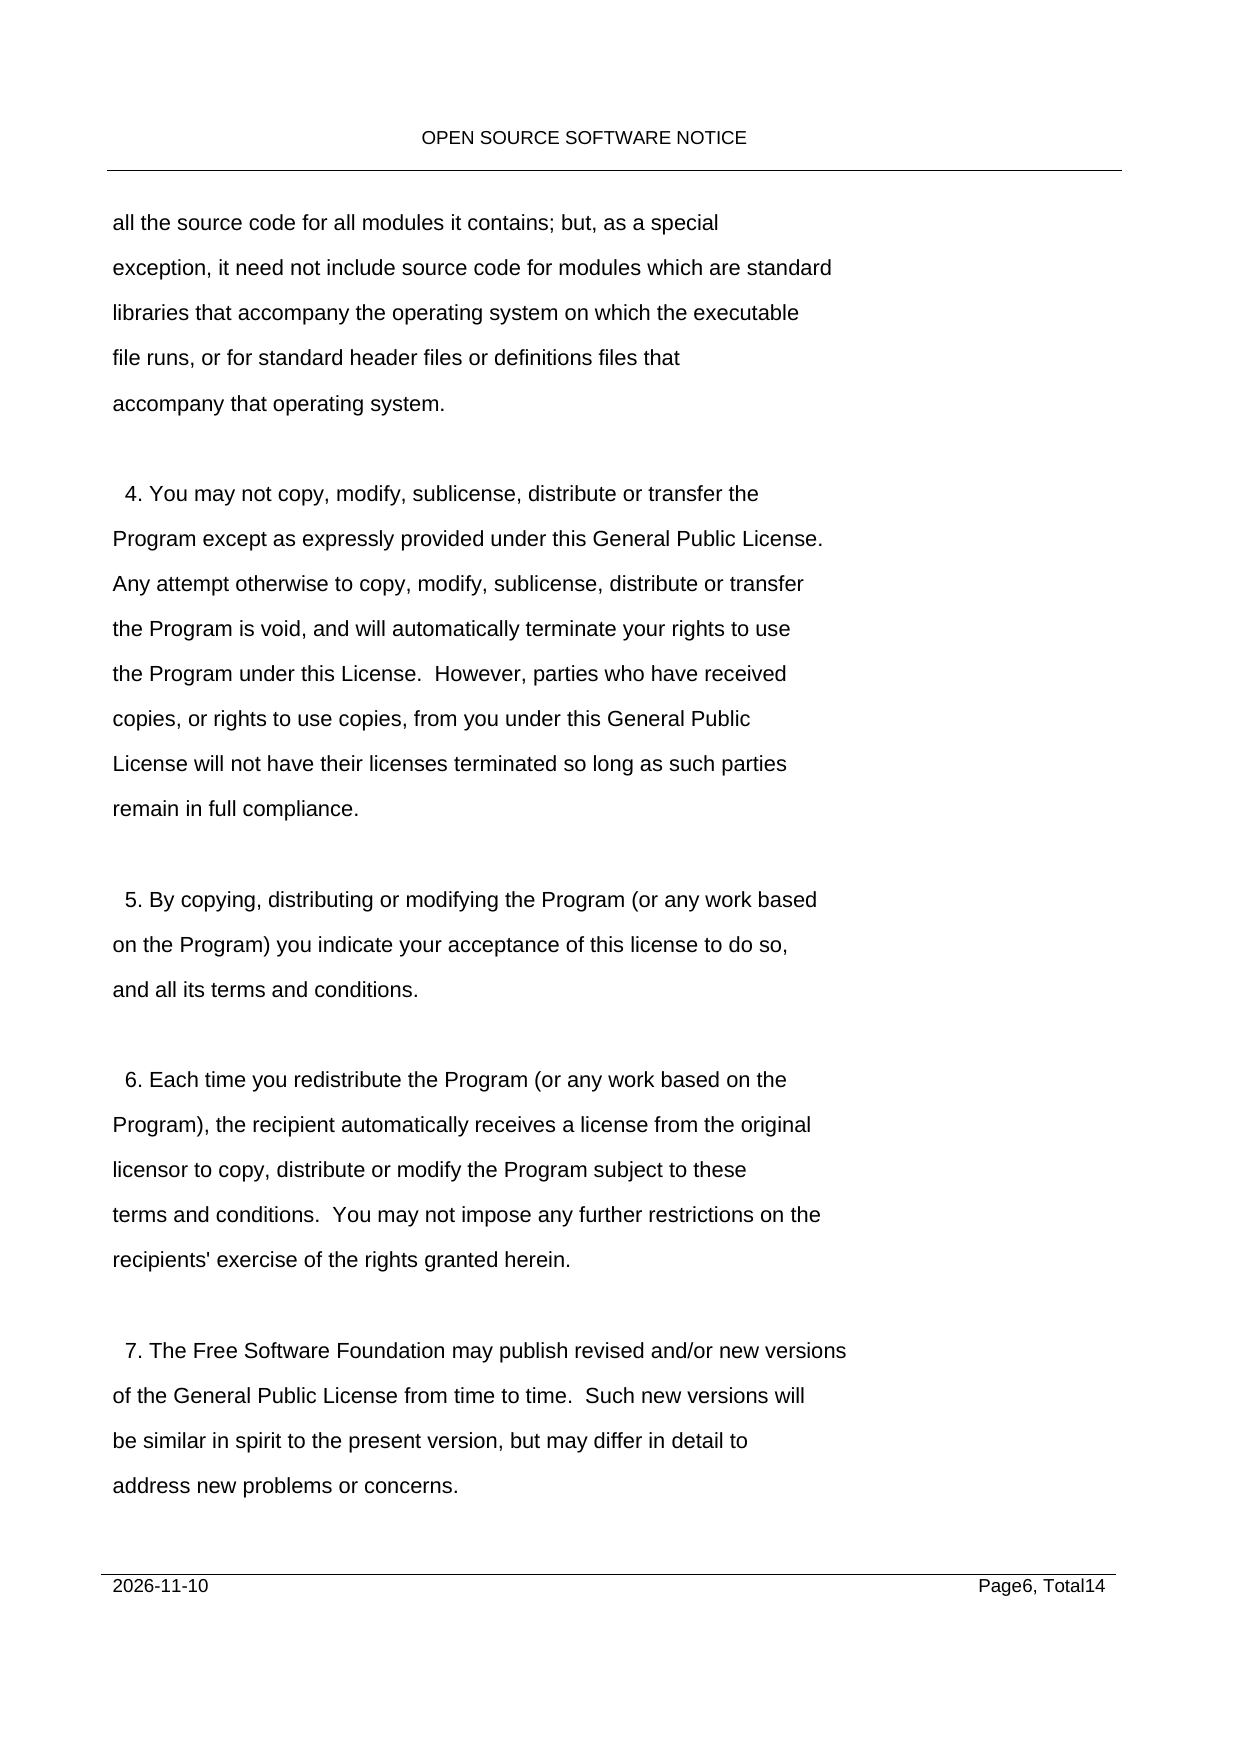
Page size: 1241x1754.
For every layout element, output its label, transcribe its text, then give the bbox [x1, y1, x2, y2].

text be similar in spirit to the present version, but may differ in detail to [112, 1424, 1128, 1457]
text remain in full compliance. [112, 793, 1128, 825]
text 5. By copying, distributing or modifying the Program (or any work based [112, 883, 1128, 915]
text on the Program) you indicate your acceptance of this license to do so, [112, 928, 1128, 961]
text all the source code for all modules it contains; but, as a special [112, 206, 1128, 239]
text 6. Each time you redistribute the Program (or any work based on the [112, 1063, 1128, 1096]
text file runs, or for standard header files or definitions files that [112, 342, 1128, 374]
text Any attempt otherwise to copy, modify, sublicense, distribute or transfer [112, 567, 1128, 600]
text address new problems or concerns. [112, 1469, 1128, 1502]
text libraries that accompany the operating system on which the executable [112, 297, 1128, 329]
text Program), the recipient automatically receives a license from the original [112, 1108, 1128, 1141]
text the Program under this License. However, parties who have received [112, 657, 1128, 690]
text accompany that operating system. [112, 387, 1128, 419]
text of the General Public License from time to time. Such new versions will [112, 1379, 1128, 1412]
text licensor to copy, distribute or modify the Program subject to these [112, 1153, 1128, 1186]
text 4. You may not copy, modify, sublicense, distribute or transfer the [112, 477, 1128, 509]
text terms and conditions. You may not impose any further restrictions on the [112, 1199, 1128, 1231]
text the Program is void, and will automatically terminate your rights to use [112, 612, 1128, 645]
text copies, or rights to use copies, from you under this General Public [112, 702, 1128, 735]
text License will not have their licenses terminated so long as such parties [112, 748, 1128, 780]
text exception, it need not include source code for modules which are standard [112, 251, 1128, 284]
text 7. The Free Software Foundation may publish revised and/or new versions [112, 1334, 1128, 1366]
text Program except as expressly provided under this General Public License. [112, 522, 1128, 554]
text and all its terms and conditions. [112, 973, 1128, 1006]
text recipients' exercise of the rights granted herein. [112, 1244, 1128, 1276]
